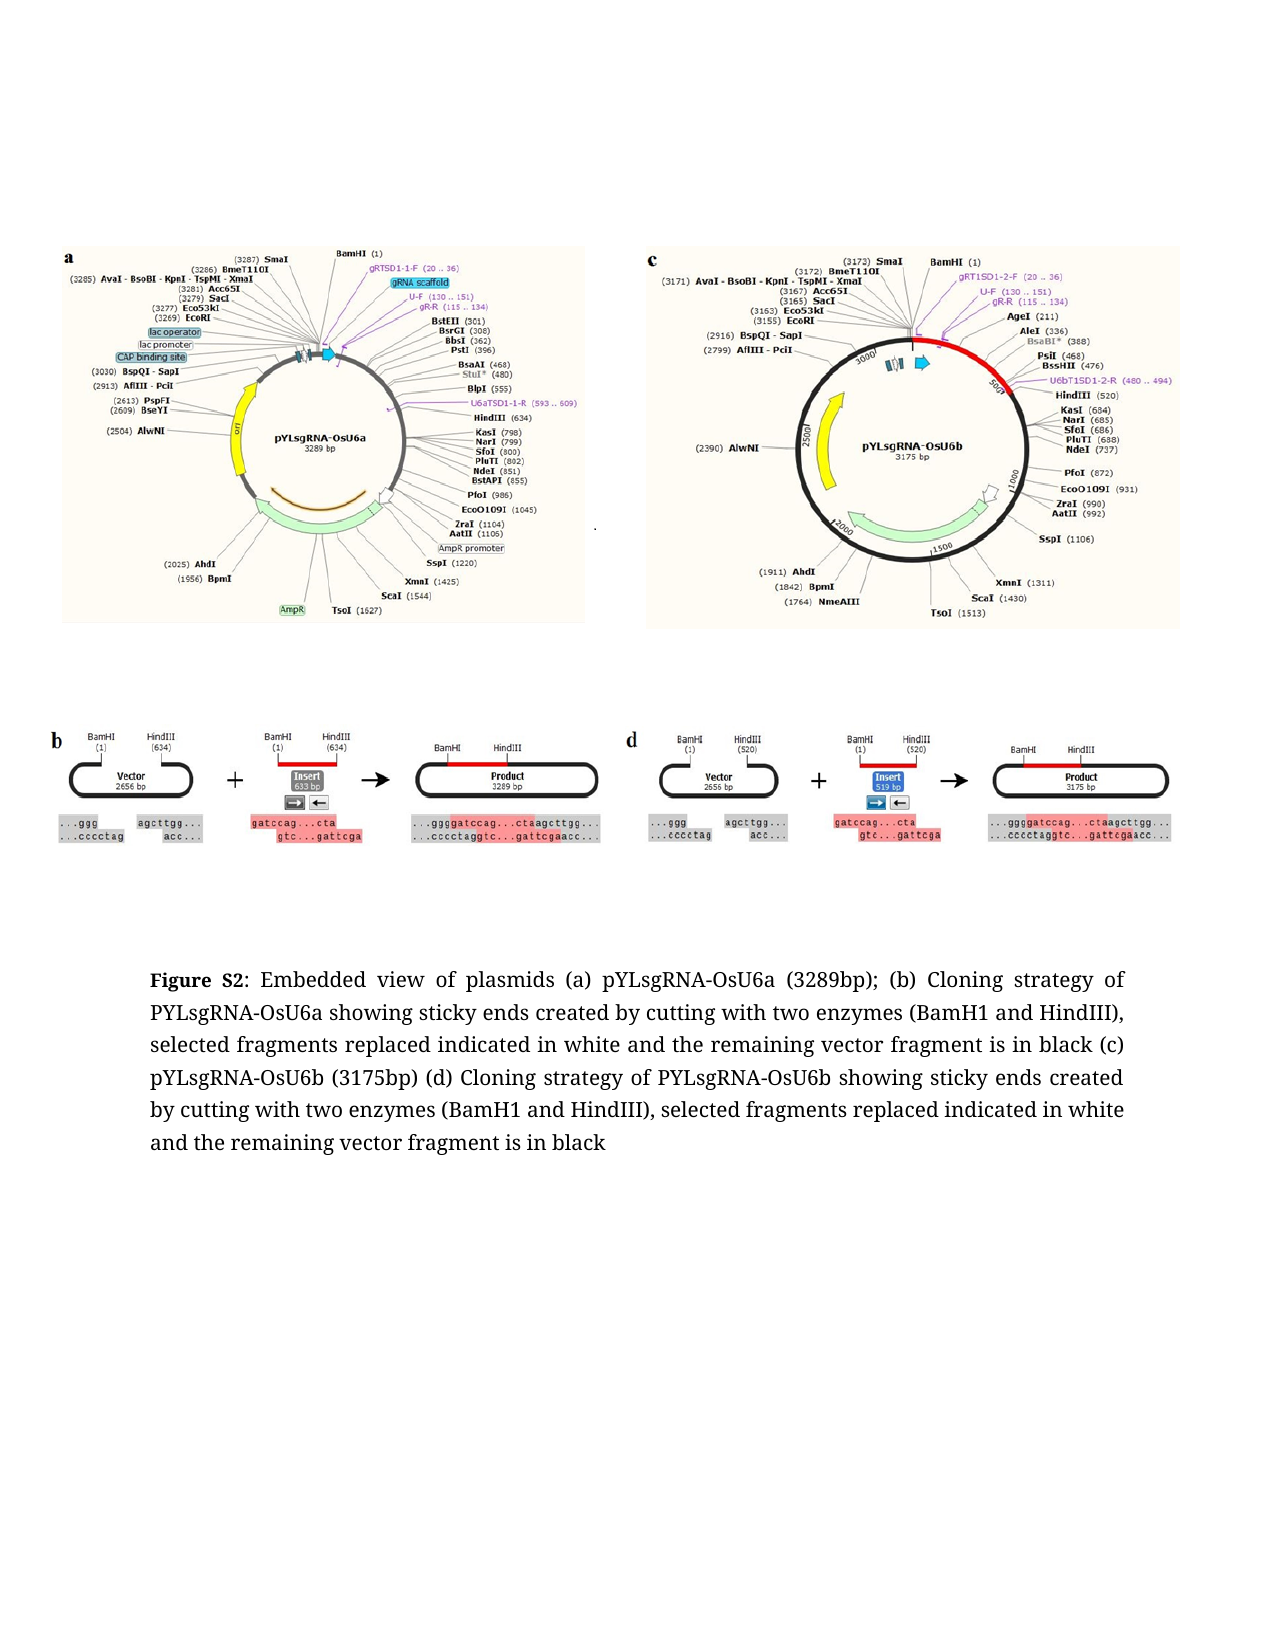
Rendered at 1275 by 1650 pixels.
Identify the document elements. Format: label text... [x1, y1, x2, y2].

picture [50, 246, 1182, 889]
text Figure S2: Embedded view of plasmids (a) pYLsgRNA-OsU6a (3289bp); (b) Cloning strategy of PYLsgRNA-OsU6a showing sticky ends created by cutting with two enzymes (BamH1 and HindIII), selected fragments replaced indicated in white and the remaining vector fragment is in black (c) pYLsgRNA-OsU6b (3175bp) (d) Cloning strategy of PYLsgRNA-OsU6b showing sticky ends created by cutting with two enzymes (BamH1 and HindIII), selected fragments replaced indicated in white and the remaining vector fragment is in black [150, 965, 1125, 1157]
